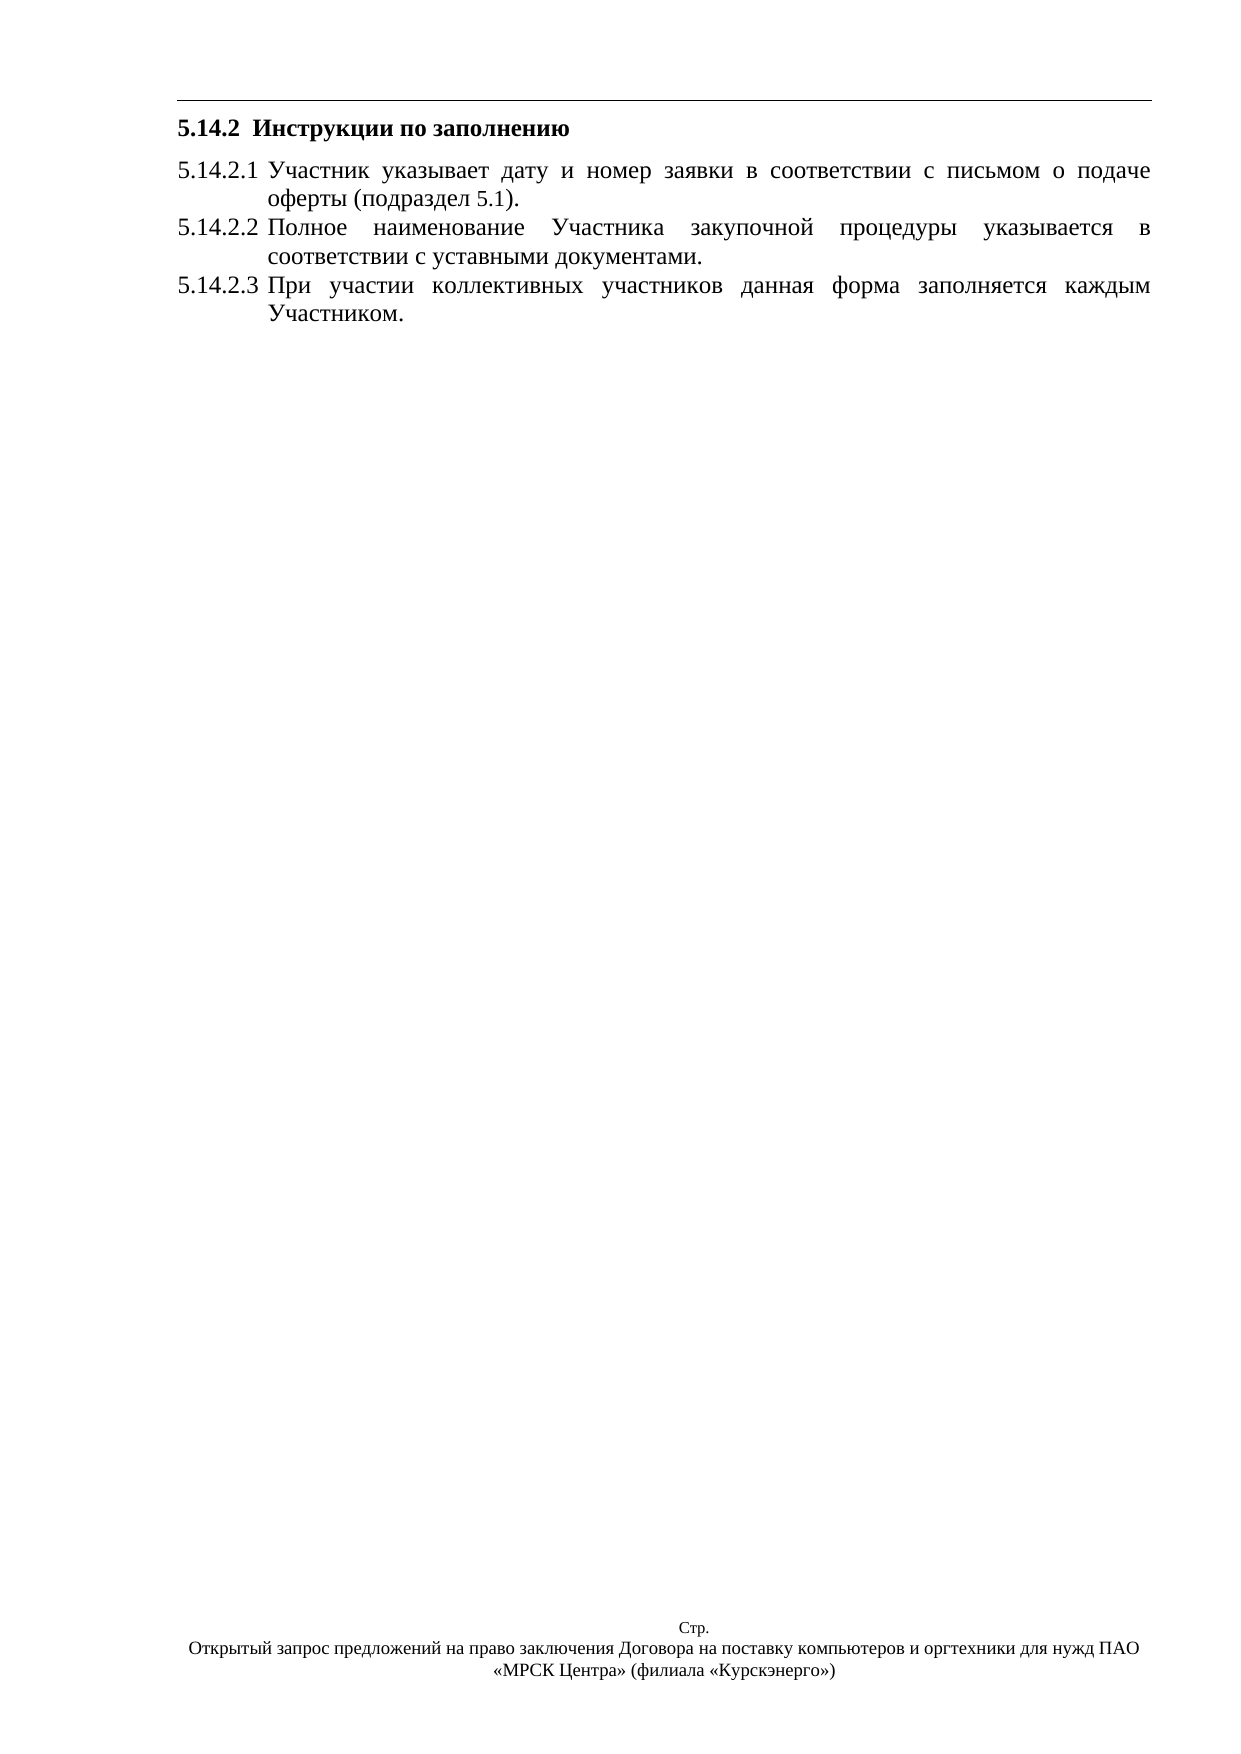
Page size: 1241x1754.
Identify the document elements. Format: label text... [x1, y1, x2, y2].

list При участии коллективных участников данная форма заполняется каждым Участником. [177, 270, 1152, 327]
list Полное наименование Участника закупочной процедуры указывается в соответствии с уставными документами. [177, 212, 1152, 270]
subtitle Инструкции по заполнению [177, 113, 1152, 142]
list Участник указывает дату и номер заявки в соответствии с письмом о подаче оферты (подраздел 5.1). [177, 155, 1152, 212]
